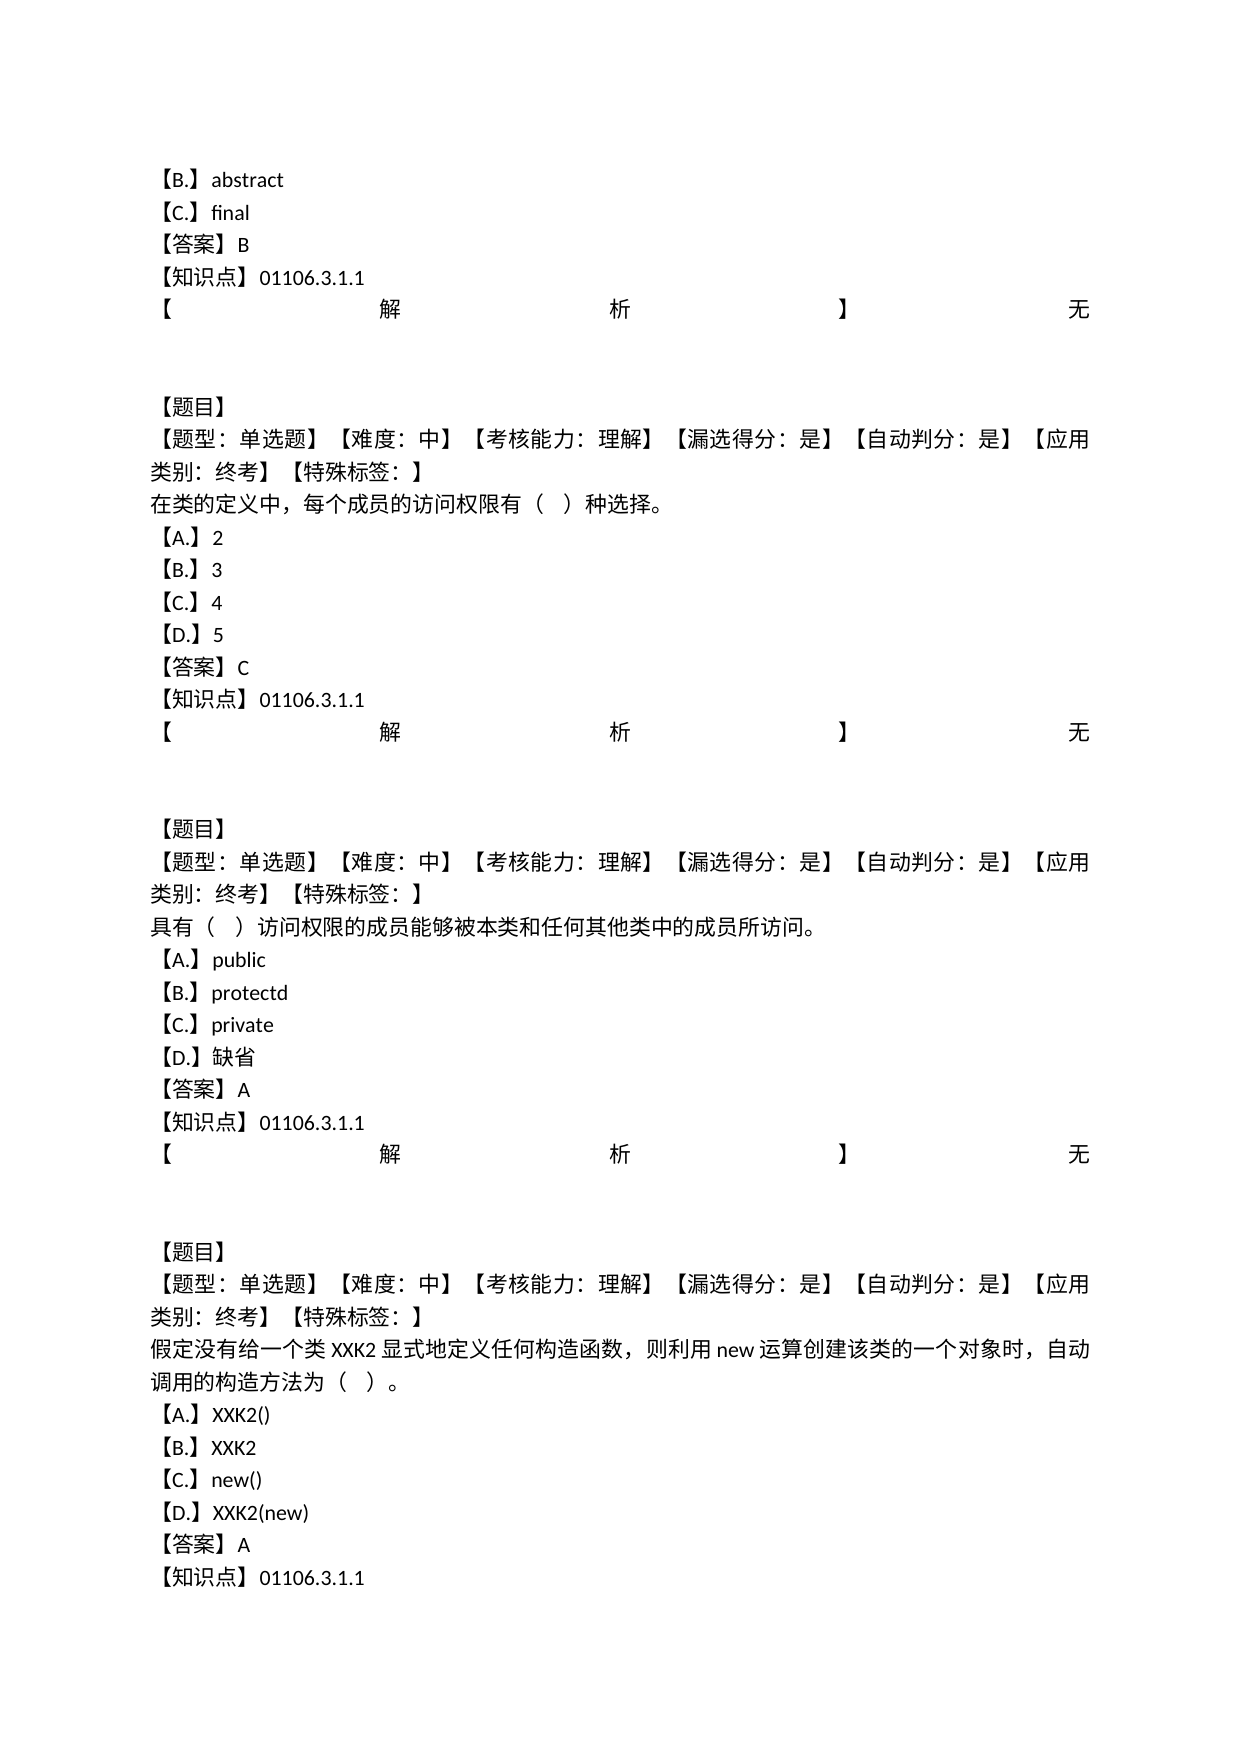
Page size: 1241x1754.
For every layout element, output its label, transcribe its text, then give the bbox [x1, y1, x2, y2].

text 【解析】无 [150, 1137, 1090, 1202]
text 【B.】abstract [150, 162, 1090, 194]
text 【C.】final [150, 194, 1090, 227]
text 【D.】缺省 [150, 1039, 1090, 1072]
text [150, 422, 1090, 487]
text 【解析】无 [150, 714, 1090, 779]
text 【D.】5 [150, 617, 1090, 649]
text 具有（ ）访问权限的成员能够被本类和任何其他类中的成员所访问。 [150, 909, 1090, 942]
text 【答案】A [150, 1527, 1090, 1559]
text 【D.】XXK2(new) [150, 1494, 1090, 1527]
text 【答案】C [150, 649, 1090, 682]
text 【知识点】01106.3.1.1 [150, 682, 1090, 714]
text 【B.】XXK2 [150, 1429, 1090, 1462]
text 【A.】public [150, 942, 1090, 974]
text 【题目】 [150, 812, 1090, 844]
text 【C.】4 [150, 584, 1090, 617]
text 【题型：单选题】【难度：中】【考核能力：理解】【漏选得分：是】【自动判分：是】【应用类别：终考】【特殊标签：】 [150, 844, 1090, 909]
text 【B.】protectd [150, 974, 1090, 1007]
text 【题目】 [150, 1234, 1090, 1267]
text 在类的定义中，每个成员的访问权限有（ ）种选择。 [150, 487, 1090, 519]
text 【C.】private [150, 1007, 1090, 1039]
text 【A.】2 [150, 519, 1090, 552]
text 【知识点】01106.3.1.1 [150, 1104, 1090, 1137]
text 【知识点】01106.3.1.1 [150, 1559, 1090, 1592]
text 【B.】3 [150, 552, 1090, 584]
text 【知识点】01106.3.1.1 [150, 259, 1090, 292]
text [150, 1267, 1090, 1332]
text 【A.】XXK2() [150, 1397, 1090, 1429]
text 【解析】无 [150, 292, 1090, 357]
text 【答案】B [150, 227, 1090, 259]
text 【题目】 [150, 389, 1090, 422]
text 【答案】A [150, 1072, 1090, 1104]
text 假定没有给一个类XXK2显式地定义任何构造函数，则利用new运算创建该类的一个对象时，自动调用的构造方法为（ ）。 [150, 1332, 1090, 1397]
text 【C.】new() [150, 1462, 1090, 1494]
